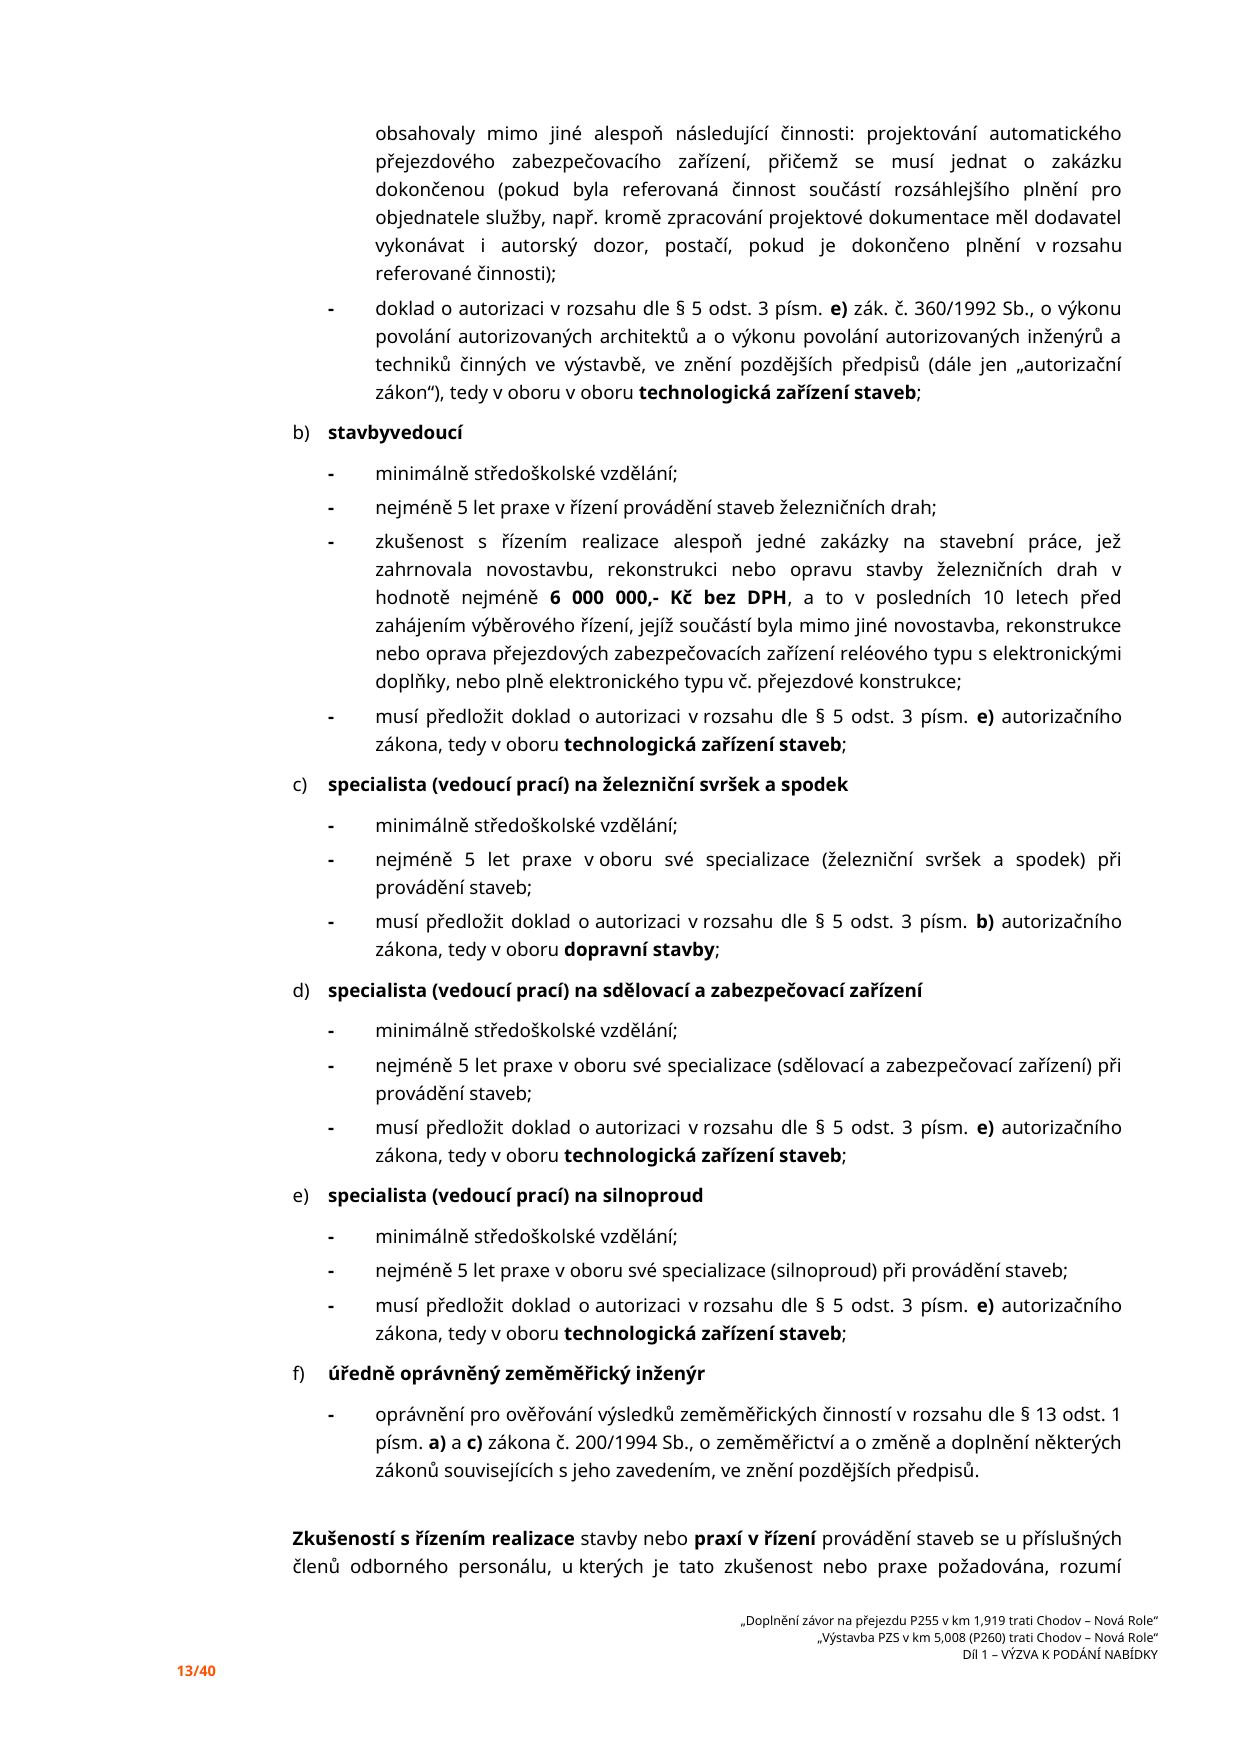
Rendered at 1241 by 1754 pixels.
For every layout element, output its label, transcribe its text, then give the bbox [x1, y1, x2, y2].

text specialista (vedoucí prací) na železniční svršek a spodek [292, 772, 1122, 797]
text minimálně středoškolské vzdělání; [328, 460, 1122, 486]
text musí předložit doklad o autorizaci v rozsahu dle § 5 odst. 3 písm. e) autorizačního zákona, tedy v oboru technologická zařízení staveb; [328, 1114, 1122, 1168]
text nejméně 5 let praxe v řízení provádění staveb železničních drah; [328, 494, 1122, 520]
text zkušenost s řízením realizace alespoň jedné zakázky na stavební práce, jež zahrnovala novostavbu, rekonstrukci nebo opravu stavby železničních drah v hodnotě nejméně 6 000 000,- Kč bez DPH, a to v posledních 10 letech před zahájením výběrového řízení, jejíž součástí byla mimo jiné novostavba, rekonstrukce nebo oprava přejezdových zabezpečovacích zařízení reléového typu s elektronickými doplňky, nebo plně elektronického typu vč. přejezdové konstrukce; [328, 529, 1122, 694]
text minimálně středoškolské vzdělání; [328, 1018, 1122, 1043]
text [292, 1526, 1122, 1579]
text nejméně 5 let praxe v oboru své specializace (sdělovací a zabezpečovací zařízení) při provádění staveb; [328, 1052, 1122, 1106]
text oprávnění pro ověřování výsledků zeměměřických činností v rozsahu dle § 13 odst. 1 písm. a) a c) zákona č. 200/1994 Sb., o zeměměřictví a o změně a doplnění některých zákonů souvisejících s jeho zavedením, ve znění pozdějších předpisů. [328, 1401, 1122, 1482]
text musí předložit doklad o autorizaci v rozsahu dle § 5 odst. 3 písm. e) autorizačního zákona, tedy v oboru technologická zařízení staveb; [328, 1292, 1122, 1345]
text musí předložit doklad o autorizaci v rozsahu dle § 5 odst. 3 písm. b) autorizačního zákona, tedy v oboru dopravní stavby; [328, 909, 1122, 962]
text minimálně středoškolské vzdělání; [328, 812, 1122, 838]
text stavbyvedoucí [292, 419, 1122, 445]
text úředně oprávněný zeměměřický inženýr [292, 1360, 1122, 1386]
text specialista (vedoucí prací) na sdělovací a zabezpečovací zařízení [292, 977, 1122, 1003]
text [328, 121, 1122, 286]
text nejméně 5 let praxe v oboru své specializace (silnoproud) při provádění staveb; [328, 1258, 1122, 1283]
text minimálně středoškolské vzdělání; [328, 1223, 1122, 1249]
text doklad o autorizaci v rozsahu dle § 5 odst. 3 písm. e) zák. č. 360/1992 Sb., o výkonu povolání autorizovaných architektů a o výkonu povolání autorizovaných inženýrů a techniků činných ve výstavbě, ve znění pozdějších předpisů (dále jen „autorizační zákon“), tedy v oboru v oboru technologická zařízení staveb; [328, 295, 1122, 404]
text specialista (vedoucí prací) na silnoproud [292, 1183, 1122, 1208]
text musí předložit doklad o autorizaci v rozsahu dle § 5 odst. 3 písm. e) autorizačního zákona, tedy v oboru technologická zařízení staveb; [328, 703, 1122, 757]
text nejméně 5 let praxe v oboru své specializace (železniční svršek a spodek) při provádění staveb; [328, 846, 1122, 900]
